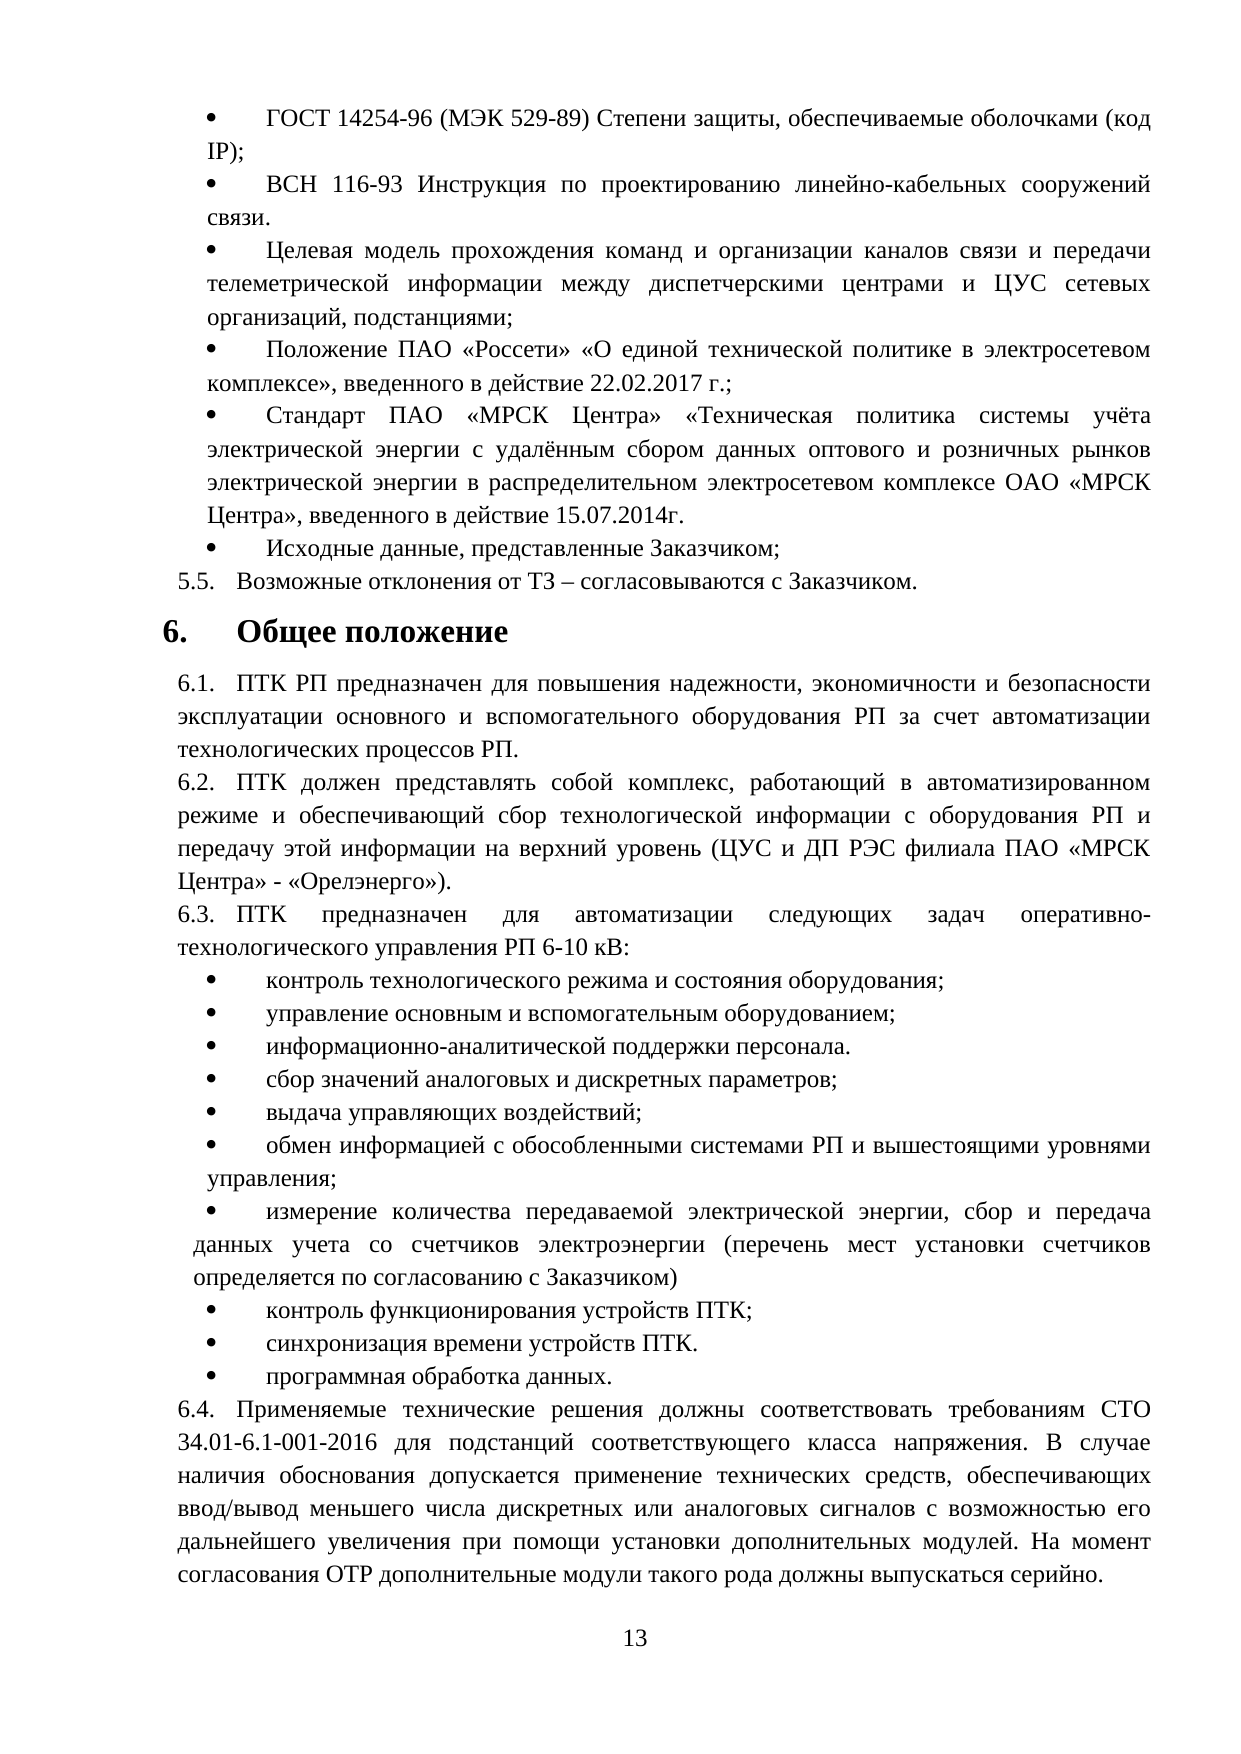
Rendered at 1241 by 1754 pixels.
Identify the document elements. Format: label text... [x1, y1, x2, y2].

list информационно-аналитической поддержки персонала. [207, 1031, 1152, 1060]
list обмен информацией с обособленными системами РП и вышестоящими уровнями управления; [207, 1130, 1152, 1192]
list измерение количества передаваемой электрической энергии, сбор и передача данных учета со счетчиков электроэнергии (перечень мест установки счетчиков определяется по согласованию с Заказчиком) [193, 1196, 1152, 1291]
subtitle Общее положение [162, 611, 1152, 649]
list управление основным и вспомогательным оборудованием; [207, 998, 1152, 1027]
list выдача управляющих воздействий; [207, 1097, 1152, 1126]
list Исходные данные, представленные Заказчиком; [207, 533, 1152, 561]
list синхронизация времени устройств ПТК. [207, 1328, 1152, 1357]
list контроль технологического режима и состояния оборудования; [207, 965, 1152, 994]
list Возможные отклонения от ТЗ – согласовываются с Заказчиком. [177, 566, 1152, 594]
list Стандарт ПАО «МРСК Центра» «Техническая политика системы учёта электрической энергии с удалённым сбором данных оптового и розничных рынков электрической энергии в распределительном электросетевом комплексе ОАО «МРСК Центра», введенного в действие 15.07.2014г. [207, 401, 1152, 528]
list сбор значений аналоговых и дискретных параметров; [207, 1064, 1152, 1093]
list ГОСТ 14254-96 (МЭК 529-89) Степени защиты, обеспечиваемые оболочками (код IP); [207, 103, 1152, 165]
list ПТК РП предназначен для повышения надежности, экономичности и безопасности эксплуатации основного и вспомогательного оборудования РП за счет автоматизации технологических процессов РП. [177, 668, 1152, 763]
list программная обработка данных. [207, 1361, 1152, 1390]
list контроль функционирования устройств ПТК; [207, 1295, 1152, 1324]
list Целевая модель прохождения команд и организации каналов связи и передачи телеметрической информации между диспетчерскими центрами и ЦУС сетевых организаций, подстанциями; [207, 236, 1152, 330]
list ВСН 116-93 Инструкция по проектированию линейно-кабельных сооружений связи. [207, 169, 1152, 231]
list Положение ПАО «Россети» «О единой технической политике в электросетевом комплексе», введенного в действие 22.02.2017 г.; [207, 334, 1152, 396]
list ПТК предназначен для автоматизации следующих задач оперативно-технологического управления РП 6-10 кВ: [177, 899, 1152, 961]
list Применяемые технические решения должны соответствовать требованиям СТО 34.01-6.1-001-2016 для подстанций соответствующего класса напряжения. В случае наличия обоснования допускается применение технических средств, обеспечивающих ввод/вывод меньшего числа дискретных или аналоговых сигналов с возможностью его дальнейшего увеличения при помощи установки дополнительных модулей. На момент согласования ОТР дополнительные модули такого рода должны выпускаться серийно. [177, 1394, 1152, 1588]
list ПТК должен представлять собой комплекс, работающий в автоматизированном режиме и обеспечивающий сбор технологической информации с оборудования РП и передачу этой информации на верхний уровень (ЦУС и ДП РЭС филиала ПАО «МРСК Центра» - «Орелэнерго»). [177, 767, 1152, 895]
